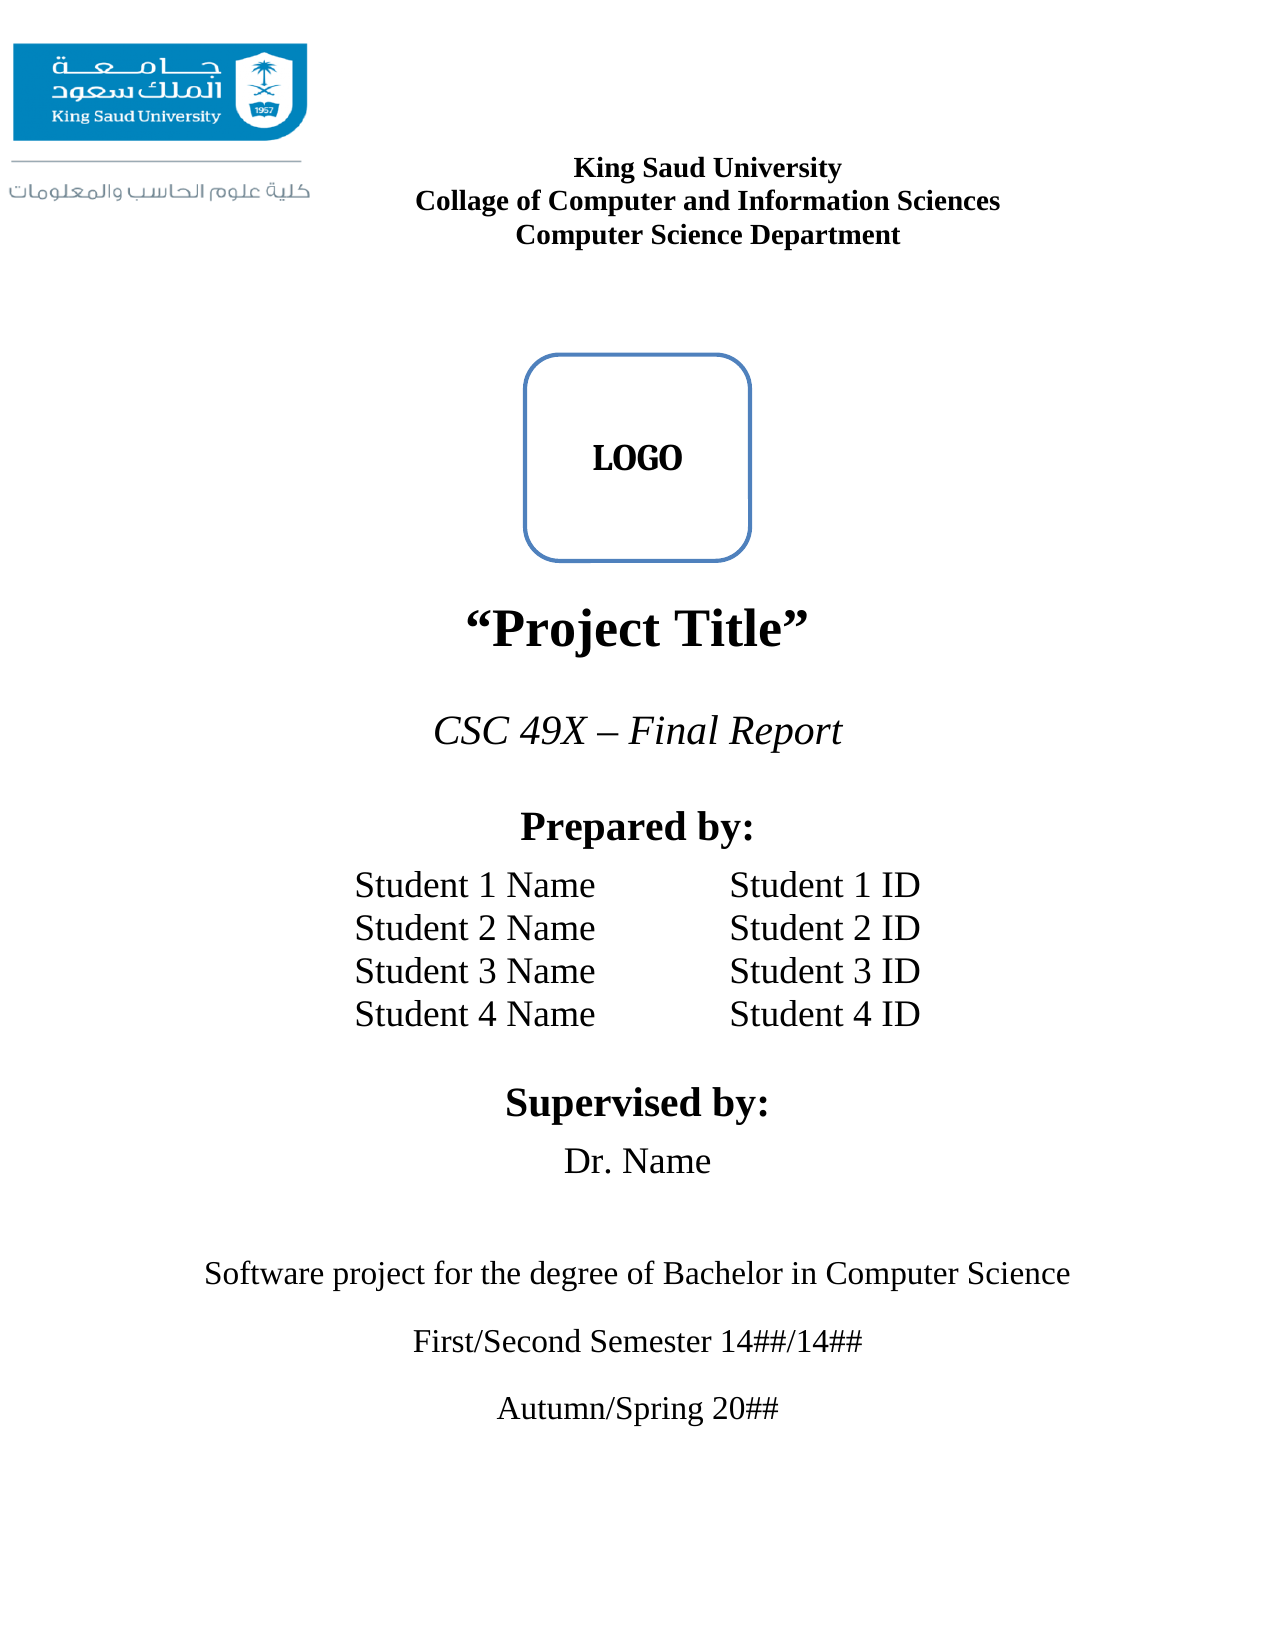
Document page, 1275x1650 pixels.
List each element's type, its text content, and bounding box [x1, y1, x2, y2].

text Student 4 Name Student 4 ID [187, 991, 1087, 1034]
text “Project Title” [187, 596, 1087, 658]
text King Saud University [328, 150, 1087, 183]
text Computer Science Department [328, 217, 1087, 251]
text CSC 49X – Final Report [187, 706, 1087, 754]
text Software project for the degree of Bachelor in Computer Science [187, 1253, 1087, 1292]
text Prepared by: [187, 802, 1087, 849]
text Dr. Name [187, 1138, 1087, 1181]
picture [0, 37, 319, 212]
text Collage of Computer and Information Sciences [328, 183, 1087, 217]
text Student 2 Name Student 2 ID [187, 905, 1087, 948]
text Supervised by: [187, 1078, 1087, 1126]
text Student 3 Name Student 3 ID [187, 948, 1087, 991]
text Autumn/Spring 20## [187, 1388, 1087, 1427]
text First/Second Semester 14##/14## [187, 1321, 1087, 1359]
text Student 1 Name Student 1 ID [187, 862, 1087, 905]
